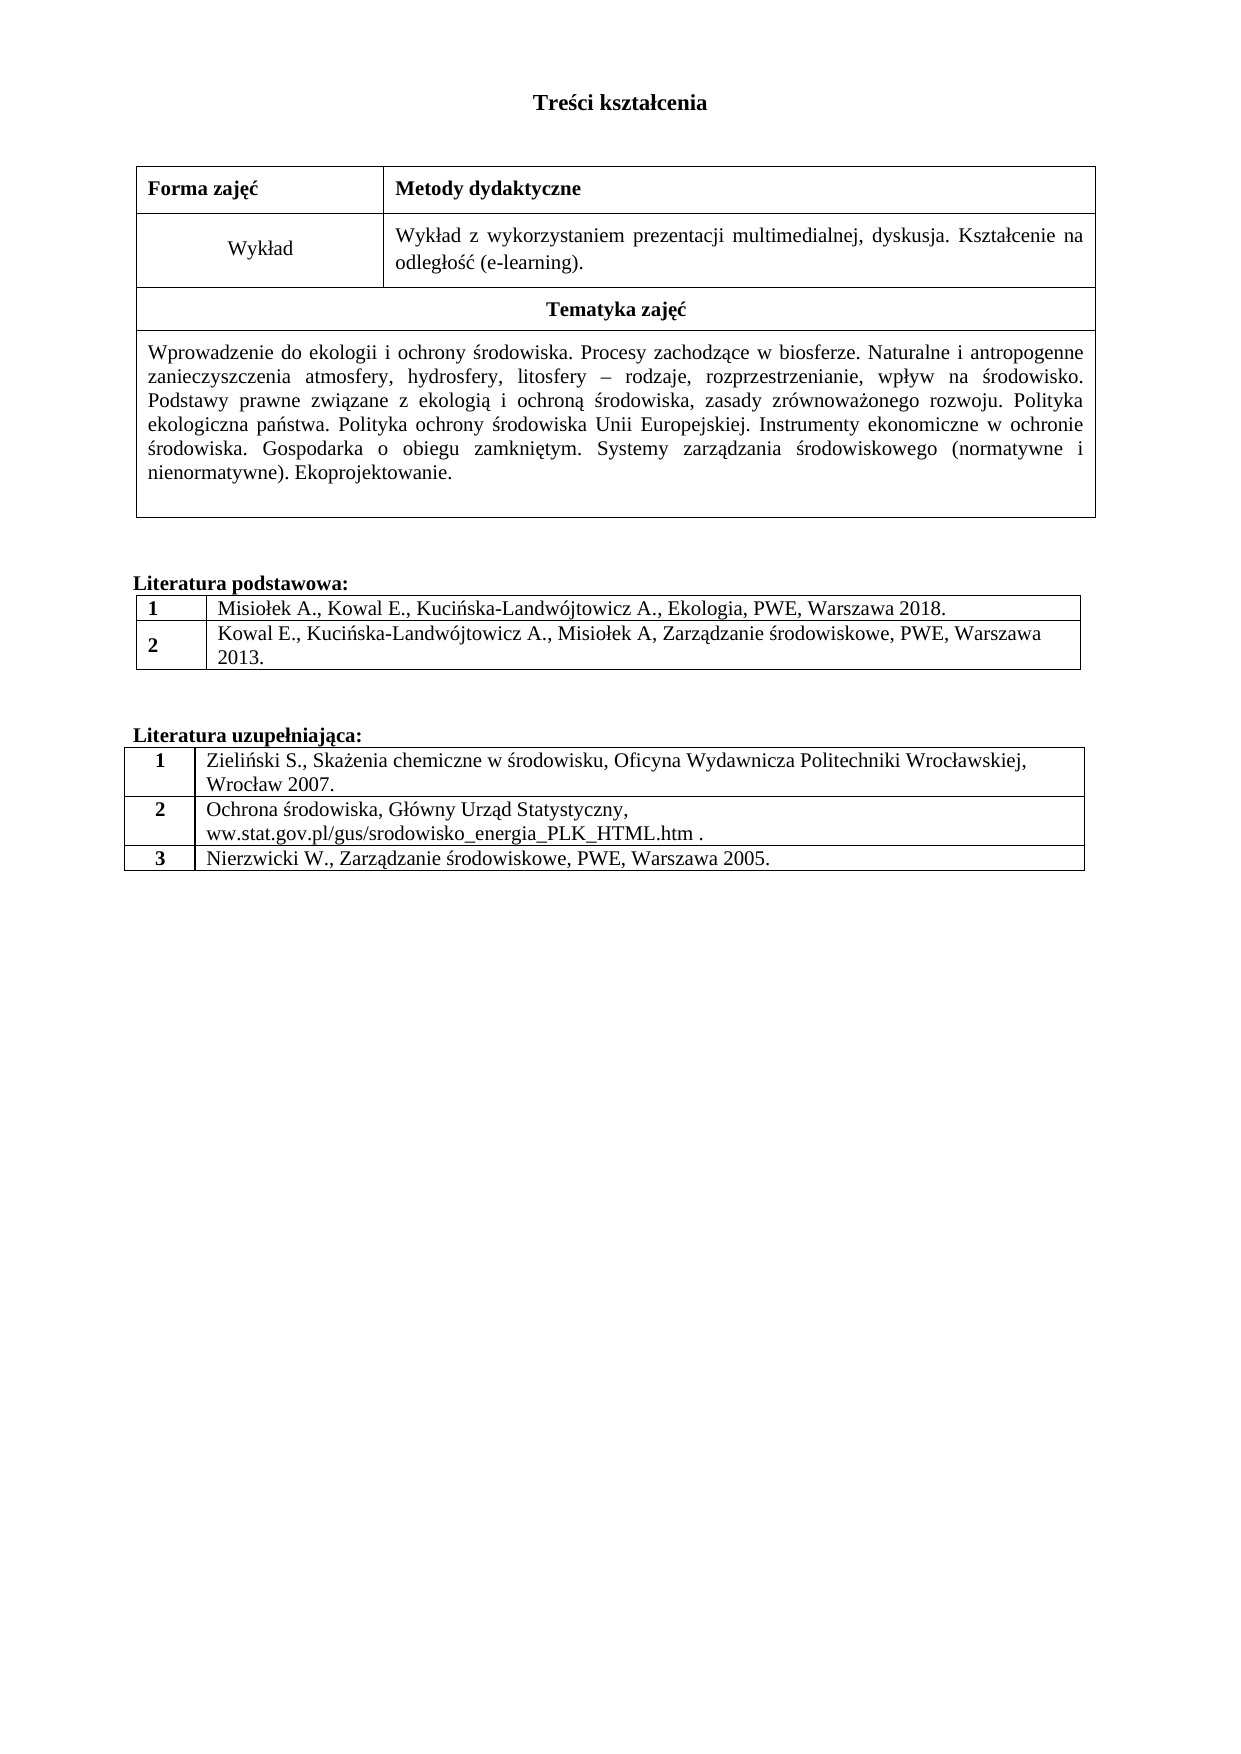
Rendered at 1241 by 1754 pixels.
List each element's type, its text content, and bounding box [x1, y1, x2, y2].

text Literatura podstawowa: [133, 571, 1092, 595]
text Literatura uzupełniająca: [133, 723, 1092, 747]
table_header Metody dydaktyczne [384, 167, 1095, 213]
table_header 1 [137, 596, 206, 620]
table_cell Nierzwicki W., Zarządzanie środowiskowe, PWE, Warszawa 2005. [196, 846, 1084, 870]
table_header Misiołek A., Kowal E., Kucińska-Landwójtowicz A., Ekologia, PWE, Warszawa 2018. [207, 596, 1080, 620]
table_cell Tematyka zajęć [137, 288, 1095, 330]
table_cell Wprowadzenie do ekologii i ochrony środowiska. Procesy zachodzące w biosferze. Naturalne i antropogenne zanieczyszczenia atmosfery, hydrosfery, litosfery – rodzaje, rozprzestrzenianie, wpływ na środowisko. Podstawy prawne związane z ekologią i ochroną środowiska, zasady zrównoważonego rozwoju. Polityka ekologiczna państwa. Polityka ochrony środowiska Unii Europejskiej. Instrumenty ekonomiczne w ochronie środowiska. Gospodarka o obiegu zamkniętym. Systemy zarządzania środowiskowego (normatywne i nienormatywne). Ekoprojektowanie. [137, 331, 1095, 517]
table_cell 2 [125, 797, 194, 845]
table_header 1 [125, 748, 194, 796]
table_cell Kowal E., Kucińska-Landwójtowicz A., Misiołek A, Zarządzanie środowiskowe, PWE, Warszawa 2013. [207, 621, 1080, 669]
table_cell 2 [137, 621, 206, 669]
table_cell Ochrona środowiska, Główny Urząd Statystyczny, ww.stat.gov.pl/gus/srodowisko_energia_PLK_HTML.htm . [196, 797, 1084, 845]
table_header Zieliński S., Skażenia chemiczne w środowisku, Oficyna Wydawnicza Politechniki Wrocławskiej, Wrocław 2007. [196, 748, 1084, 796]
table_cell 3 [125, 846, 194, 870]
table_header Forma zajęć [137, 167, 383, 213]
text Treści kształcenia [148, 89, 1092, 115]
table_cell Wykład z wykorzystaniem prezentacji multimedialnej, dyskusja. Kształcenie na odległość (e-learning). [384, 214, 1095, 287]
table_cell Wykład [137, 214, 383, 287]
